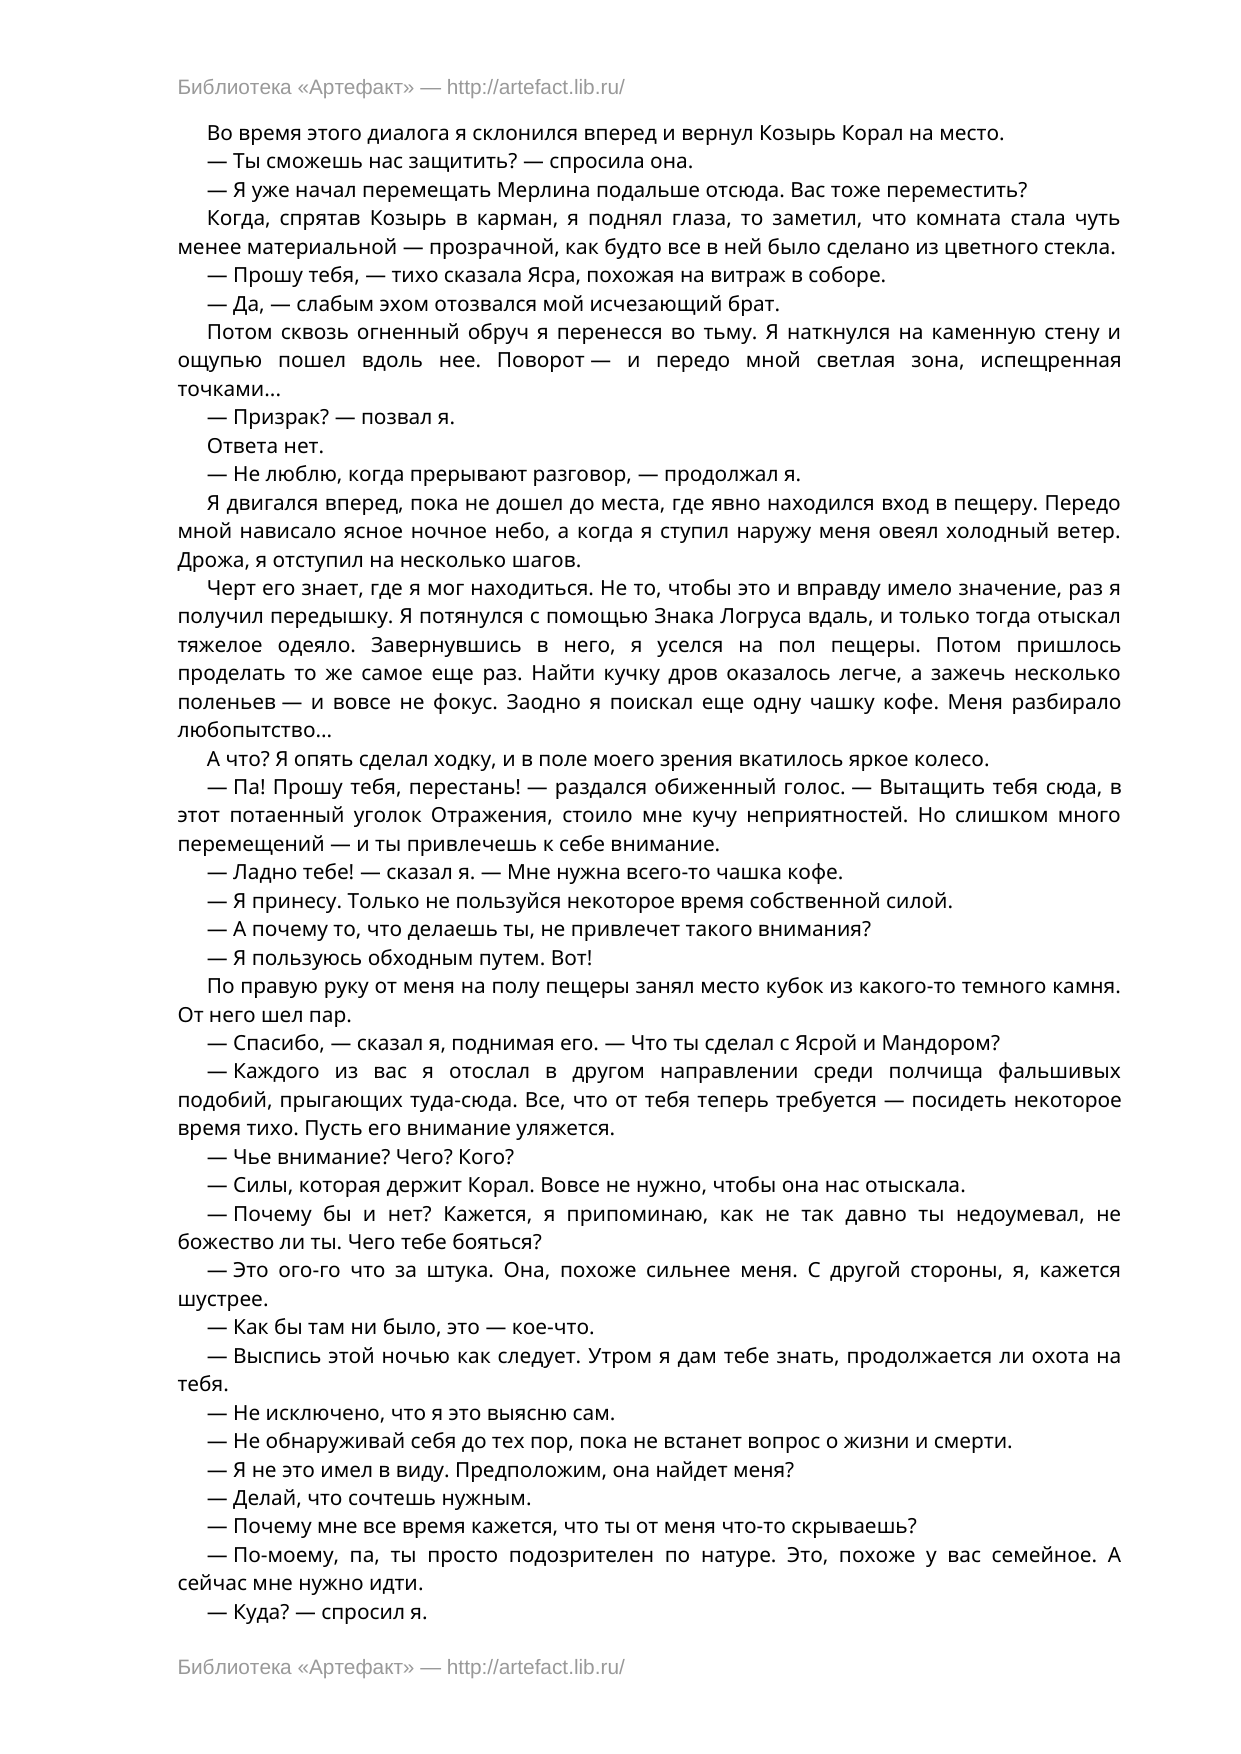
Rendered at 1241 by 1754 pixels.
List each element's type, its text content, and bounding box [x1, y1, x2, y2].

text — Не люблю, когда прерывают разговор, — продолжал я. [177, 459, 1122, 488]
text Потом сквозь огненный обруч я перенесся во тьму. Я наткнулся на каменную стену и ощупью пошел вдоль нее. Поворот — и передо мной светлая зона, испещренная точками... [177, 317, 1122, 402]
text Ответа нет. [177, 431, 1122, 459]
text — Я уже начал перемещать Мерлина подальше отсюда. Вас тоже переместить? [177, 175, 1122, 203]
text Черт его знает, где я мог находиться. Не то, чтобы это и вправду имело значение, раз я получил передышку. Я потянулся с помощью Знака Логруса вдаль, и только тогда отыскал тяжелое одеяло. Завернувшись в него, я уселся на пол пещеры. Потом пришлось проделать то же самое еще раз. Найти кучку дров оказалось легче, а зажечь несколько поленьев — и вовсе не фокус. Заодно я поискал еще одну чашку кофе. Меня разбирало любопытство... [177, 573, 1122, 744]
text — Не исключено, что я это выясню сам. [177, 1398, 1122, 1426]
text — Ты сможешь нас защитить? — спросила она. [177, 147, 1122, 175]
text — Прошу тебя, — тихо сказала Ясра, похожая на витраж в соборе. [177, 260, 1122, 289]
text Когда, спрятав Козырь в карман, я поднял глаза, то заметил, что комната стала чуть менее материальной — прозрачной, как будто все в ней было сделано из цветного стекла. [177, 203, 1122, 260]
text — Силы, которая держит Корал. Вовсе не нужно, чтобы она нас отыскала. [177, 1170, 1122, 1199]
text — Чье внимание? Чего? Кого? [177, 1142, 1122, 1170]
text — Делай, что сочтешь нужным. [177, 1483, 1122, 1512]
text — Я принесу. Только не пользуйся некоторое время собственной силой. [177, 886, 1122, 914]
text — Не обнаруживай себя до тех пор, пока не встанет вопрос о жизни и смерти. [177, 1426, 1122, 1455]
text — Па! Прошу тебя, перестань! — раздался обиженный голос. — Вытащить тебя сюда, в этот потаенный уголок Отражения, стоило мне кучу неприятностей. Но слишком много перемещений — и ты привлечешь к себе внимание. [177, 772, 1122, 857]
text — Это ого-го что за штука. Она, похоже сильнее меня. С другой стороны, я, кажется шустрее. [177, 1256, 1122, 1312]
text — Да, — слабым эхом отозвался мой исчезающий брат. [177, 289, 1122, 317]
text — Ладно тебе! — сказал я. — Мне нужна всего-то чашка кофе. [177, 857, 1122, 886]
text — Как бы там ни было, это — кое-что. [177, 1312, 1122, 1341]
text — Спасибо, — сказал я, поднимая его. — Что ты сделал с Ясрой и Мандором? [177, 1028, 1122, 1057]
text — Призрак? — позвал я. [177, 402, 1122, 431]
text — Почему мне все время кажется, что ты от меня что-то скрываешь? [177, 1512, 1122, 1540]
text По правую руку от меня на полу пещеры занял место кубок из какого-то темного камня. От него шел пар. [177, 971, 1122, 1028]
text — Каждого из вас я отослал в другом направлении среди полчища фальшивых подобий, прыгающих туда-сюда. Все, что от тебя теперь требуется — посидеть некоторое время тихо. Пусть его внимание уляжется. [177, 1057, 1122, 1142]
text Во время этого диалога я склонился вперед и вернул Козырь Корал на место. [177, 118, 1122, 147]
text — Почему бы и нет? Кажется, я припоминаю, как не так давно ты недоумевал, не божество ли ты. Чего тебе бояться? [177, 1199, 1122, 1256]
text — Я не это имел в виду. Предположим, она найдет меня? [177, 1455, 1122, 1483]
text А что? Я опять сделал ходку, и в поле моего зрения вкатилось яркое колесо. [177, 744, 1122, 772]
text — А почему то, что делаешь ты, не привлечет такого внимания? [177, 914, 1122, 943]
text — Куда? — спросил я. [177, 1597, 1122, 1625]
text — По-моему, па, ты просто подозрителен по натуре. Это, похоже у вас семейное. А сейчас мне нужно идти. [177, 1540, 1122, 1597]
text Я двигался вперед, пока не дошел до места, где явно находился вход в пещеру. Передо мной нависало ясное ночное небо, а когда я ступил наружу меня овеял холодный ветер. Дрожа, я отступил на несколько шагов. [177, 488, 1122, 573]
text — Я пользуюсь обходным путем. Вот! [177, 943, 1122, 971]
text — Выспись этой ночью как следует. Утром я дам тебе знать, продолжается ли охота на тебя. [177, 1341, 1122, 1398]
